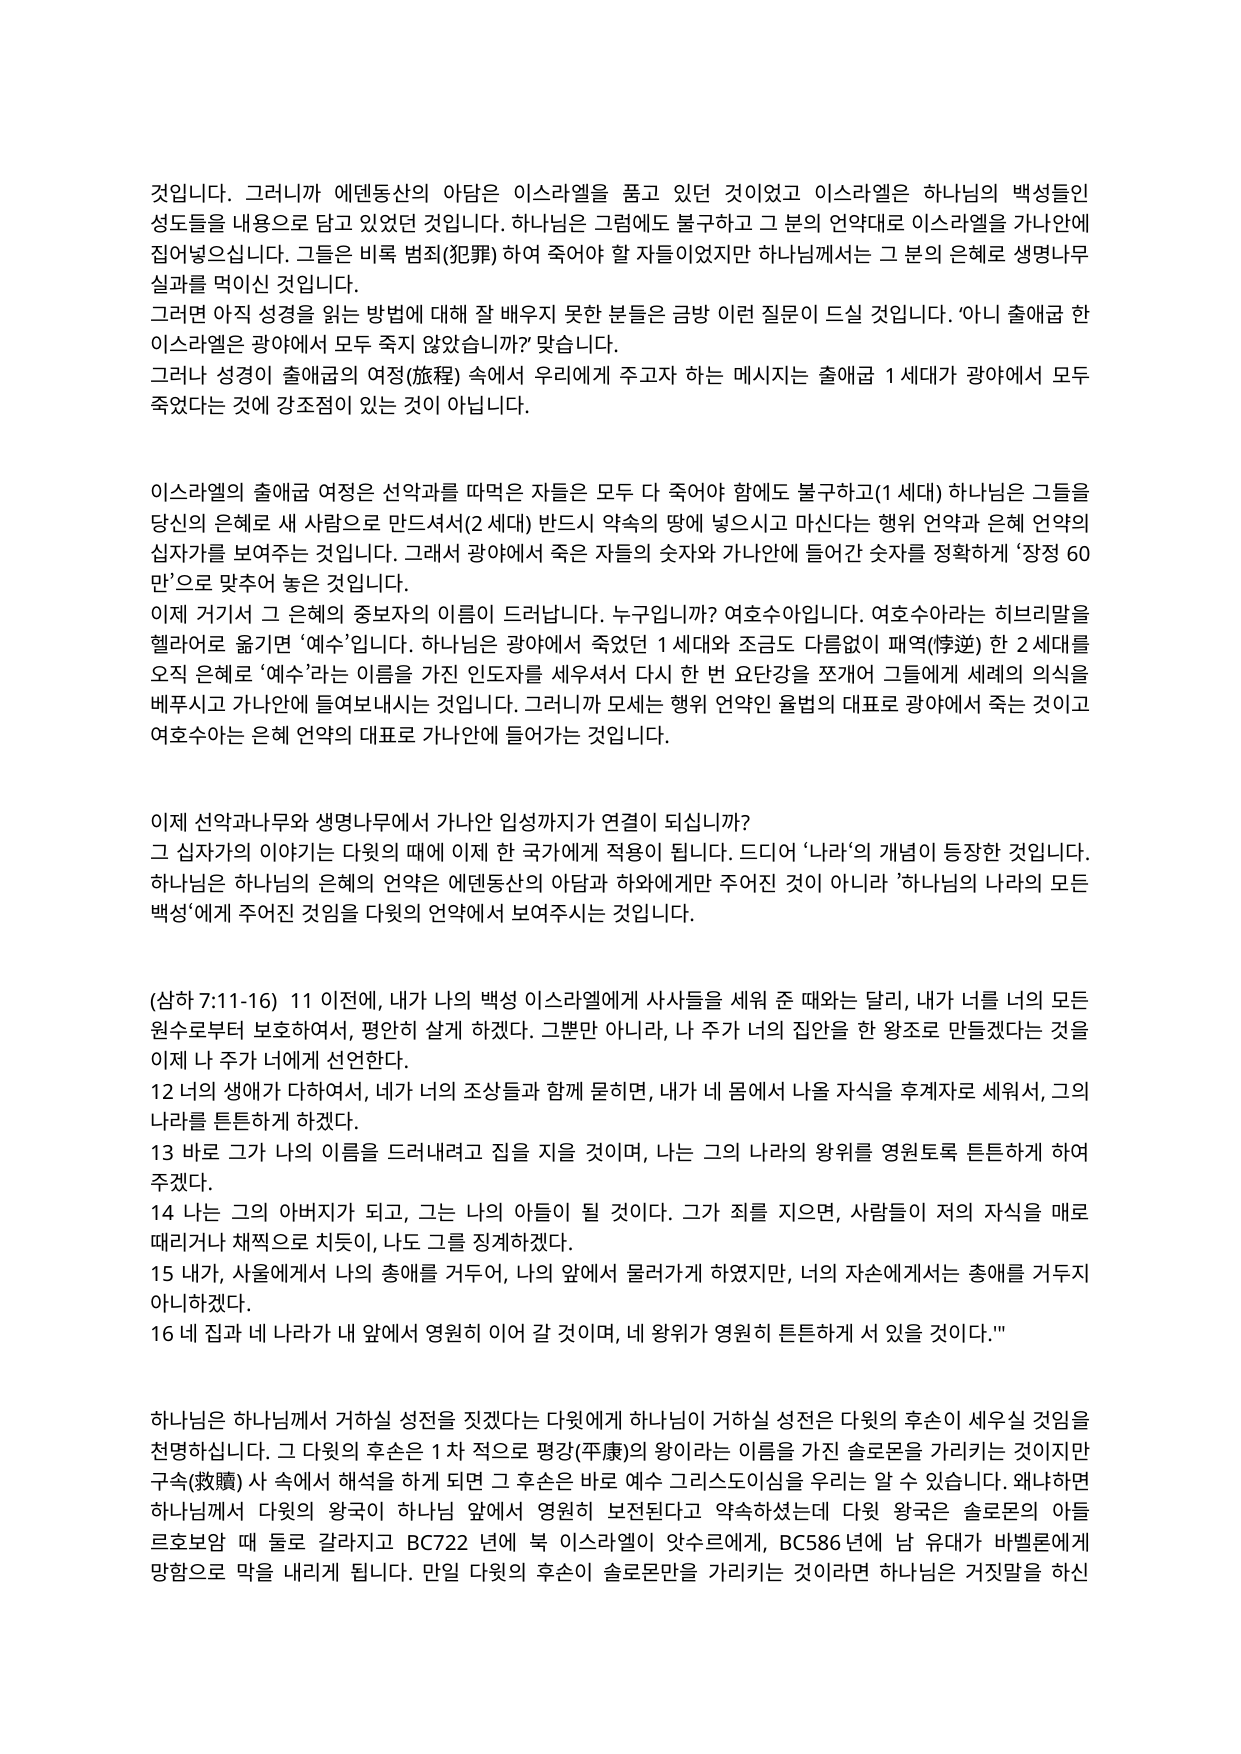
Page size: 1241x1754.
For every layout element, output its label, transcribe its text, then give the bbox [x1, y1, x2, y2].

text (삼하7:11‐16) 11 이전에, 내가 나의 백성 이스라엘에게 사사들을 세워 준 때와는 달리, 내가 너를 너의 모든 원수로부터 보호하여서, 평안히 살게 하겠다. 그뿐만 아니라, 나 주가 너의 집안을 한 왕조로 만들겠다는 것을 이제 나 주가 너에게 선언한다. [150, 984, 1090, 1075]
text 16 네 집과 네 나라가 내 앞에서 영원히 이어 갈 것이며, 네 왕위가 영원히 튼튼하게 서 있을 것이다.'" [150, 1318, 1090, 1348]
text 14 나는 그의 아버지가 되고, 그는 나의 아들이 될 것이다. 그가 죄를 지으면, 사람들이 저의 자식을 매로 때리거나 채찍으로 치듯이, 나도 그를 징계하겠다. [150, 1196, 1090, 1257]
text 13 바로 그가 나의 이름을 드러내려고 집을 지을 것이며, 나는 그의 나라의 왕위를 영원토록 튼튼하게 하여 주겠다. [150, 1136, 1090, 1196]
text 그러나 성경이 출애굽의 여정(旅程) 속에서 우리에게 주고자 하는 메시지는 출애굽 1세대가 광야에서 모두 죽었다는 것에 강조점이 있는 것이 아닙니다. [150, 359, 1090, 420]
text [150, 1405, 1090, 1586]
text 이제 선악과나무와 생명나무에서 가나안 입성까지가 연결이 되십니까? [150, 806, 1090, 836]
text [150, 177, 1090, 298]
text 그러면 아직 성경을 읽는 방법에 대해 잘 배우지 못한 분들은 금방 이런 질문이 드실 것입니다. ‘아니 출애굽 한 이스라엘은 광야에서 모두 죽지 않았습니까?’ 맞습니다. [150, 298, 1090, 359]
text 이스라엘의 출애굽 여정은 선악과를 따먹은 자들은 모두 다 죽어야 함에도 불구하고(1세대) 하나님은 그들을 당신의 은혜로 새 사람으로 만드셔서(2세대) 반드시 약속의 땅에 넣으시고 마신다는 행위 언약과 은혜 언약의 십자가를 보여주는 것입니다. 그래서 광야에서 죽은 자들의 숫자와 가나안에 들어간 숫자를 정확하게 ‘장정 60만’으로 맞추어 놓은 것입니다. [150, 477, 1090, 598]
text 그 십자가의 이야기는 다윗의 때에 이제 한 국가에게 적용이 됩니다. 드디어 ‘나라‘의 개념이 등장한 것입니다. 하나님은 하나님의 은혜의 언약은 에덴동산의 아담과 하와에게만 주어진 것이 아니라 ’하나님의 나라의 모든 백성‘에게 주어진 것임을 다윗의 언약에서 보여주시는 것입니다. [150, 836, 1090, 927]
text 15 내가, 사울에게서 나의 총애를 거두어, 나의 앞에서 물러가게 하였지만, 너의 자손에게서는 총애를 거두지 아니하겠다. [150, 1257, 1090, 1318]
text 이제 거기서 그 은혜의 중보자의 이름이 드러납니다. 누구입니까? 여호수아입니다. 여호수아라는 히브리말을 헬라어로 옮기면 ‘예수’입니다. 하나님은 광야에서 죽었던 1세대와 조금도 다름없이 패역(悖逆) 한 2세대를 오직 은혜로 ‘예수’라는 이름을 가진 인도자를 세우셔서 다시 한 번 요단강을 쪼개어 그들에게 세례의 의식을 베푸시고 가나안에 들여보내시는 것입니다. 그러니까 모세는 행위 언약인 율법의 대표로 광야에서 죽는 것이고 여호수아는 은혜 언약의 대표로 가나안에 들어가는 것입니다. [150, 598, 1090, 749]
text 12 너의 생애가 다하여서, 네가 너의 조상들과 함께 묻히면, 내가 네 몸에서 나올 자식을 후계자로 세워서, 그의 나라를 튼튼하게 하겠다. [150, 1075, 1090, 1136]
